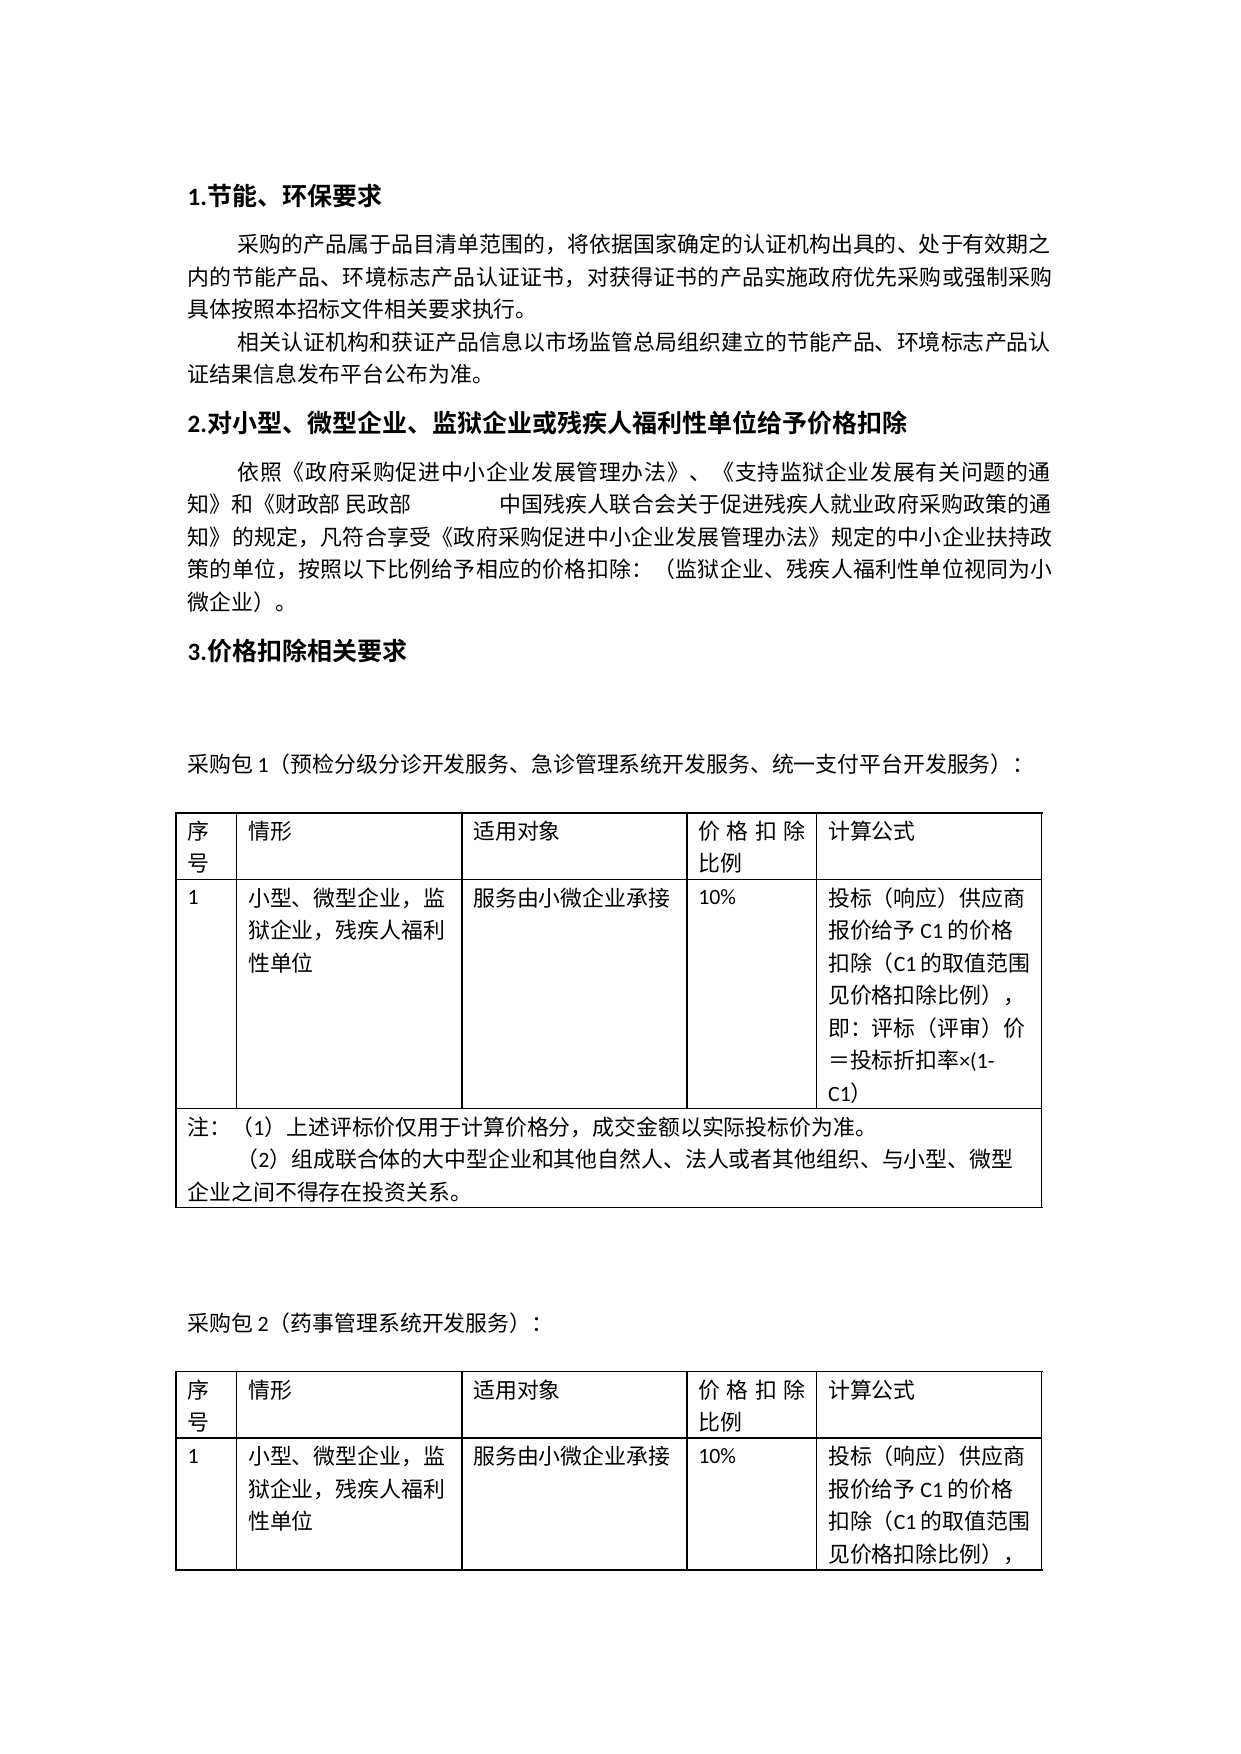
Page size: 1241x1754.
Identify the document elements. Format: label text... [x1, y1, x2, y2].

table_cell 1 [177, 880, 236, 1108]
table_header 价格扣除比例 [688, 814, 816, 878]
table_header 适用对象 [463, 1372, 686, 1437]
table_header 价格扣除比例 [688, 1372, 816, 1437]
table_header 计算公式 [817, 1372, 1041, 1437]
text 1.节能、环保要求 [187, 162, 1053, 227]
text 采购包2（药事管理系统开发服务）： [187, 1306, 1053, 1338]
table_cell 服务由小微企业承接 [463, 1439, 686, 1569]
table_header 序号 [177, 1372, 236, 1437]
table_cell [817, 1439, 1041, 1569]
table_cell 服务由小微企业承接 [463, 880, 686, 1108]
table_cell 10% [688, 880, 816, 1108]
table_cell 小型、微型企业，监狱企业，残疾人福利性单位 [237, 880, 461, 1108]
table_header 计算公式 [817, 814, 1041, 878]
text 采购包1（预检分级分诊开发服务、急诊管理系统开发服务、统一支付平台开发服务）： [187, 747, 1053, 779]
table_header 情形 [237, 1372, 461, 1437]
text 3.价格扣除相关要求 [187, 617, 1053, 682]
table_cell 1 [177, 1439, 236, 1569]
table_header 序号 [177, 814, 236, 878]
text 相关认证机构和获证产品信息以市场监管总局组织建立的节能产品、环境标志产品认证结果信息发布平台公布为准。 [187, 324, 1053, 389]
text 采购的产品属于品目清单范围的，将依据国家确定的认证机构出具的、处于有效期之内的节能产品、环境标志产品认证证书，对获得证书的产品实施政府优先采购或强制采购，具体按照本招标文件相关要求执行。 [187, 227, 1053, 324]
table_cell 投标（响应）供应商报价给予 C1的价格扣除（C1的取值范围见价格扣除比例），即：评标（评审）价＝投标折扣率×(1-C1） [817, 880, 1041, 1108]
table_header 适用对象 [463, 814, 686, 878]
table_header 情形 [237, 814, 461, 878]
table_cell 注：（1）上述评标价仅用于计算价格分，成交金额以实际投标价为准。 （2）组成联合体的大中型企业和其他自然人、法人或者其他组织、与小型、微型企业之间不得存在投资关系。 [177, 1109, 1041, 1207]
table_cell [237, 1439, 461, 1569]
text 2.对小型、微型企业、监狱企业或残疾人福利性单位给予价格扣除 [187, 389, 1053, 454]
text 依照《政府采购促进中小企业发展管理办法》、《支持监狱企业发展有关问题的通知》和《财政部 民政部 中国残疾人联合会关于促进残疾人就业政府采购政策的通知》的规定，凡符合享受《政府采购促进中小企业发展管理办法》规定的中小企业扶持政策的单位，按照以下比例给予相应的价格扣除：（监狱企业、残疾人福利性单位视同为小、微企业）。 [187, 454, 1053, 617]
table_cell 10% [688, 1439, 816, 1569]
